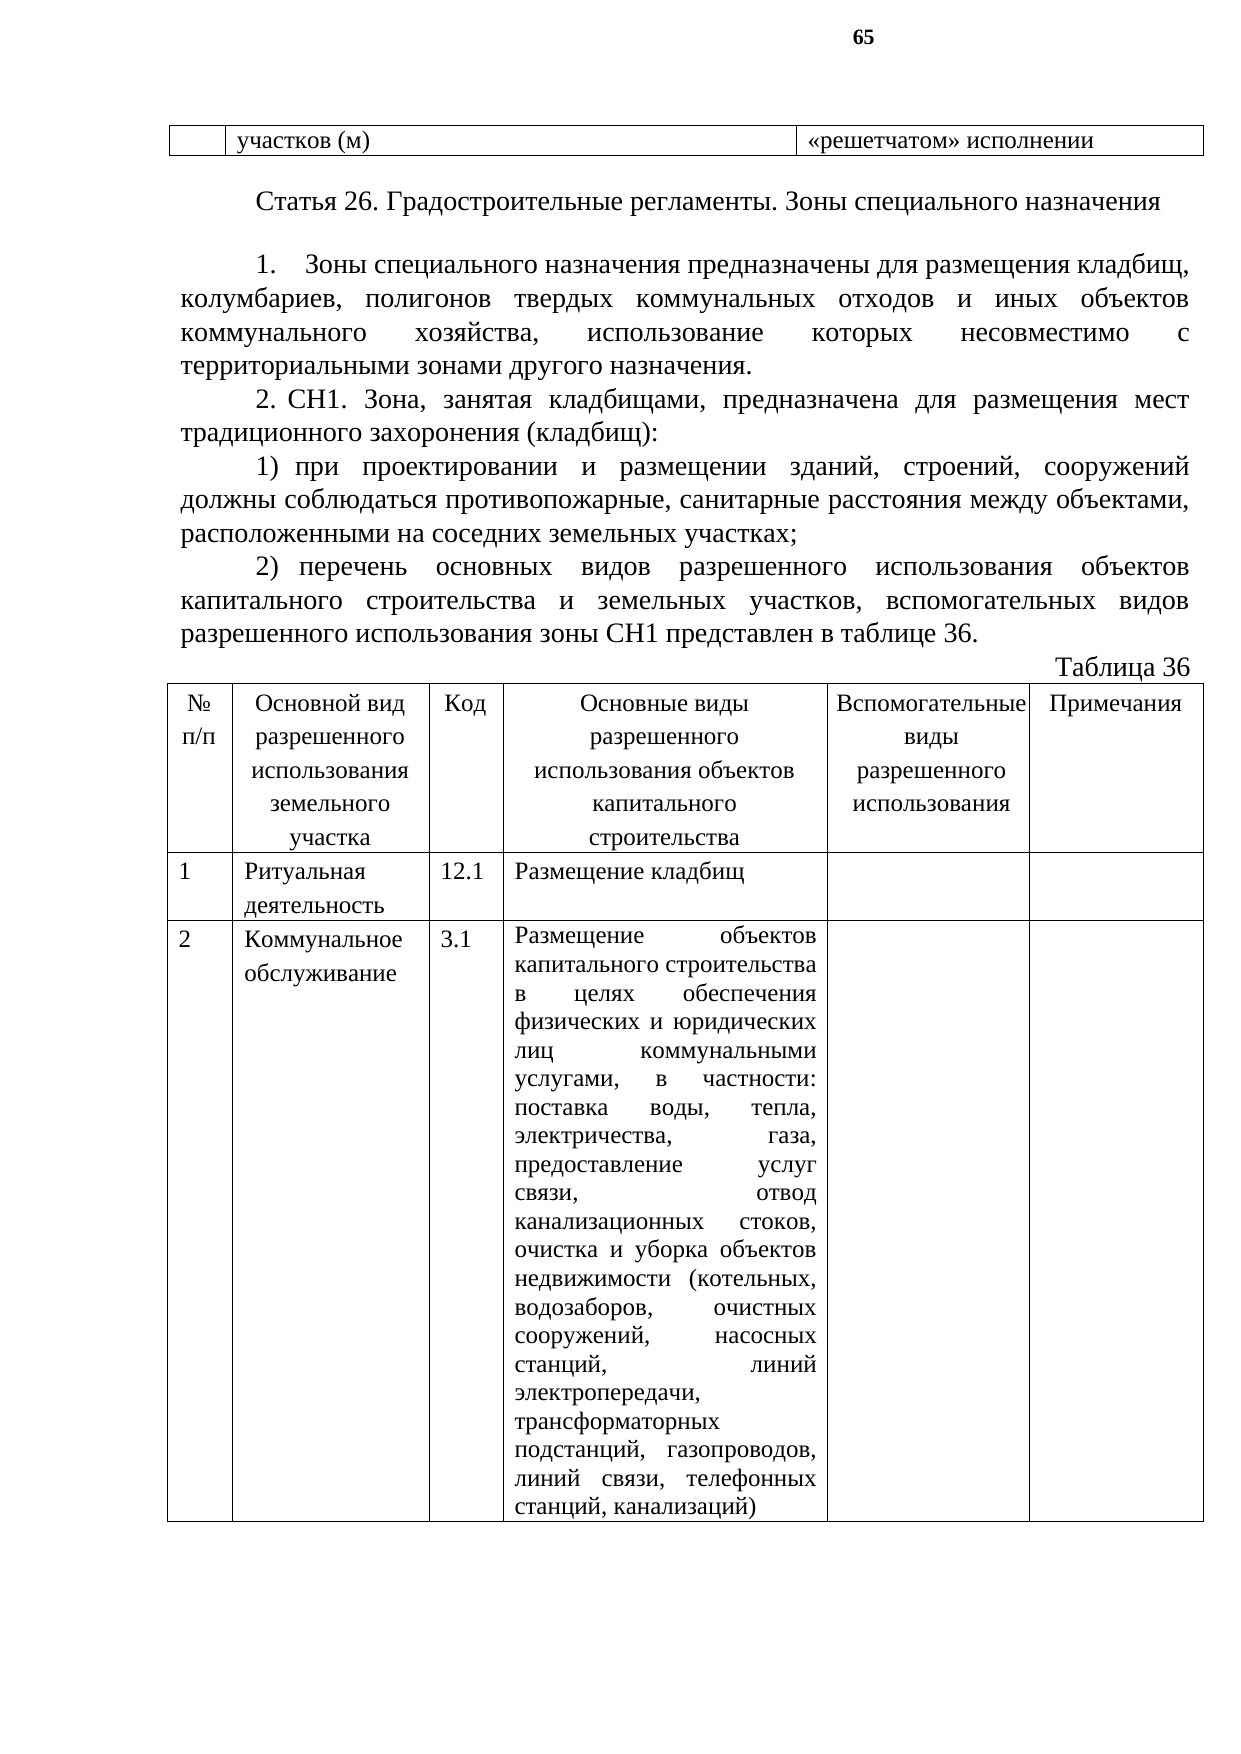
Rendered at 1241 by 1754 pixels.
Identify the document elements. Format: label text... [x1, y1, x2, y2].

table_cell [1030, 921, 1203, 1521]
table_cell Размещение кладбищ [504, 853, 827, 920]
table_header № п/п [168, 684, 232, 852]
table_header Примечания [1030, 684, 1203, 852]
table_cell [828, 921, 1029, 1521]
table_cell Коммунальное обслуживание [233, 921, 429, 1521]
table_header Вспомогательные виды разрешенного использования [828, 684, 1029, 852]
table_cell 6 [170, 126, 225, 154]
list СН1. Зона, занятая кладбищами, предназначена для размещения мест традиционного захоронения (кладбищ): [180, 381, 1191, 448]
table_header Основной вид разрешенного использования земельного участка [233, 684, 429, 852]
table_cell 12.1 [430, 853, 503, 920]
table_cell Ритуальная деятельность [233, 853, 429, 920]
table_cell 2 [168, 921, 232, 1521]
table_header Код [430, 684, 503, 852]
text Статья 26. Градостроительные регламенты. Зоны специального назначения [180, 188, 1193, 216]
list Зоны специального назначения предназначены для размещения кладбищ, колумбариев, полигонов твердых коммунальных отходов и иных объектов коммунального хозяйства, использование которых несовместимо с территориальными зонами другого назначения. [180, 247, 1191, 381]
list перечень основных видов разрешенного использования объектов капитального строительства и земельных участков, вспомогательных видов разрешенного использования зоны СН1 представлен в таблице 36. [180, 549, 1191, 650]
table_header Основные виды разрешенного использования объектов капитального строительства [504, 684, 827, 852]
list при проектировании и размещении зданий, строений, сооружений должны соблюдаться противопожарные, санитарные расстояния между объектами, расположенными на соседних земельных участках; [180, 448, 1191, 549]
table_cell 3.1 [430, 921, 503, 1521]
table_cell [828, 853, 1029, 920]
table_cell Размещение объектов капитального строительства в целях обеспечения физических и юридических лиц коммунальными услугами, в частности: поставка воды, тепла, электричества, газа, предоставление услуг связи, отвод канализационных стоков, очистка и уборка объектов недвижимости (котельных, водозаборов, очистных сооружений, насосных станций, линий электропередачи, трансформаторных подстанций, газопроводов, линий связи, телефонных станций, канализаций) [504, 921, 827, 1521]
table_cell [1030, 853, 1203, 920]
table_cell 1 [168, 853, 232, 920]
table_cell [797, 126, 1203, 154]
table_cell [226, 126, 796, 154]
text Таблица 36 [178, 650, 1190, 683]
